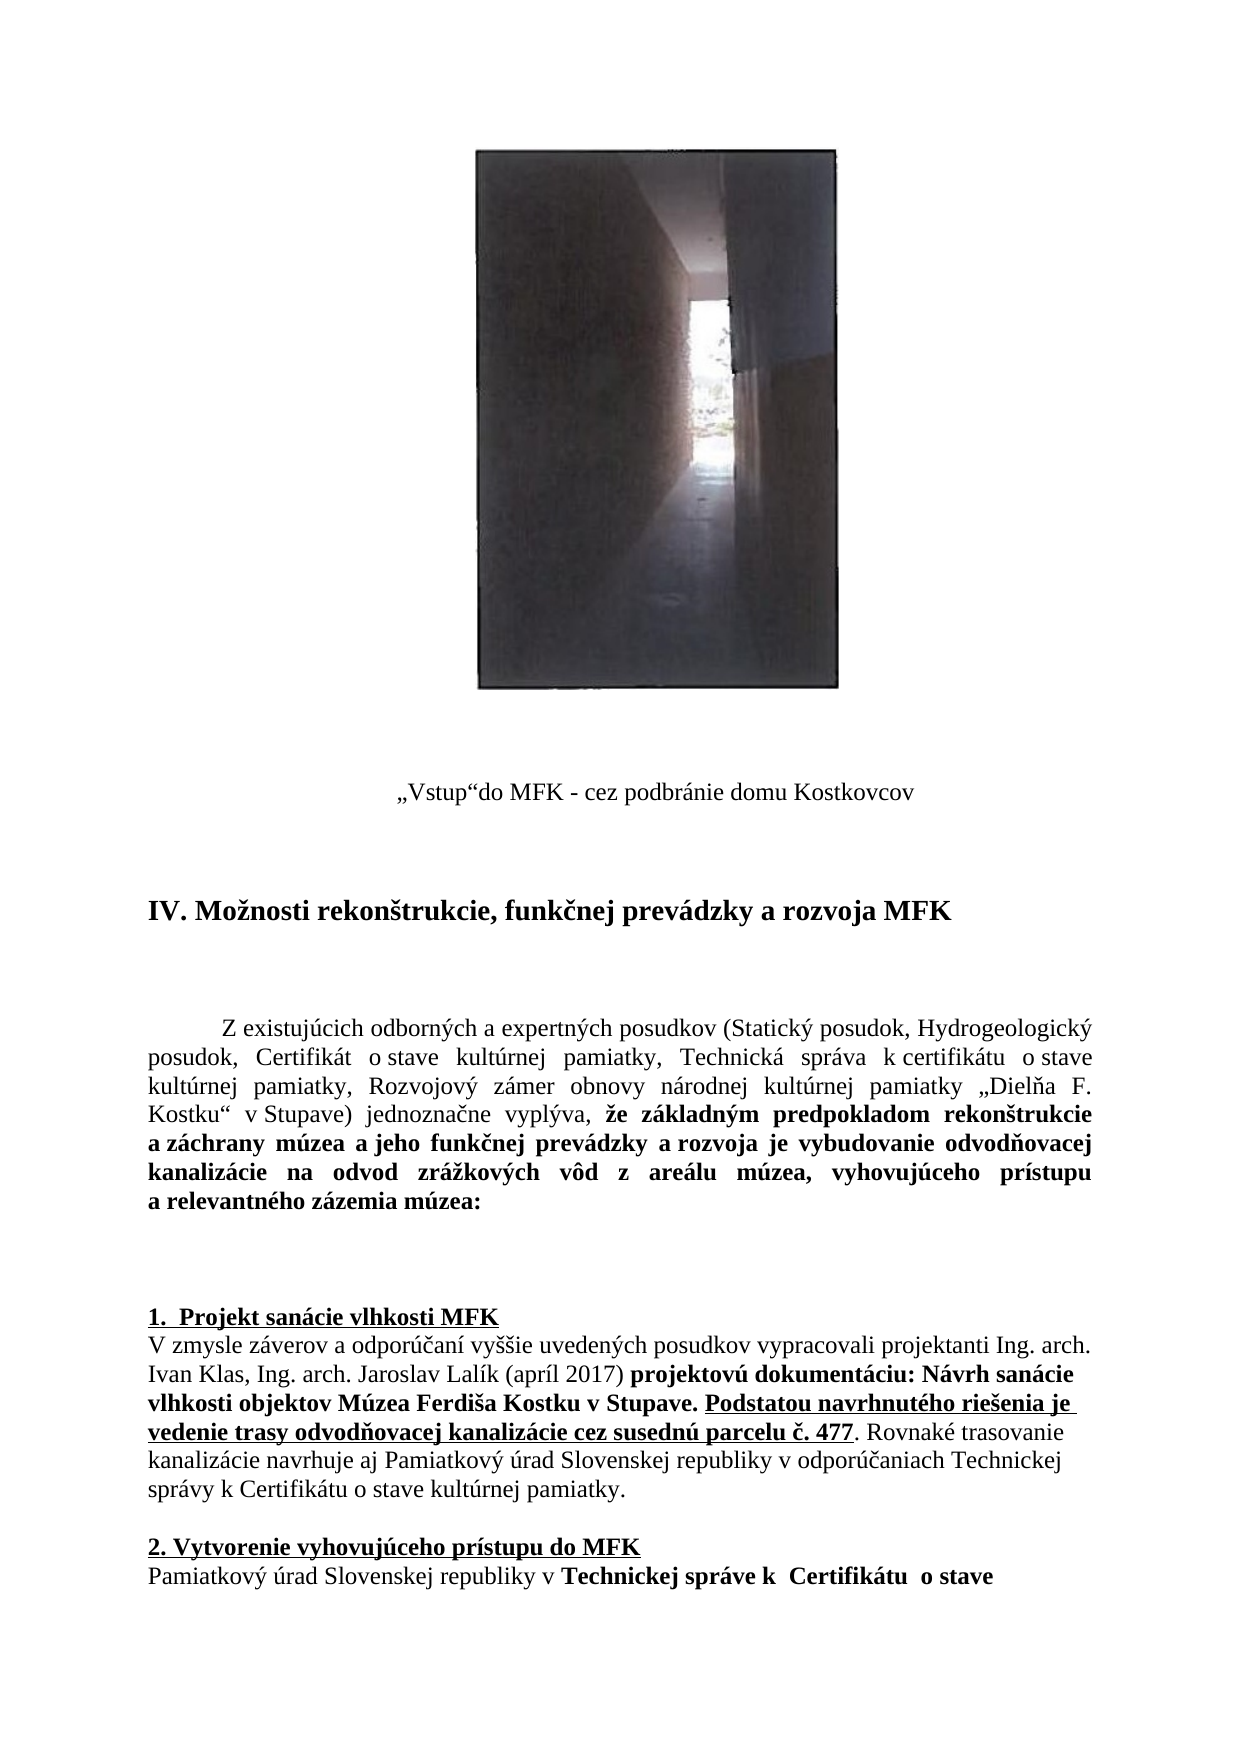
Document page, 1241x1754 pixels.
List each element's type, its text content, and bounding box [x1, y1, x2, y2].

picture [475, 147, 839, 690]
text IV. Možnosti rekonštrukcie, funkčnej prevádzky a rozvoja MFK [148, 893, 1093, 926]
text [148, 1532, 1093, 1589]
text Z existujúcich odborných a expertných posudkov (Statický posudok, Hydrogeologický posudok, Certifikát o stave kultúrnej pamiatky, Technická správa k certifikátu o stave kultúrnej pamiatky, Rozvojový zámer obnovy národnej kultúrnej pamiatky „Dielňa F. Kostku“ v Stupave) jednoznačne vyplýva, že základným predpokladom rekonštrukcie a záchrany múzea a jeho funkčnej prevádzky a rozvoja je vybudovanie odvodňovacej kanalizácie na odvod zrážkových vôd z areálu múzea, vyhovujúceho prístupu a relevantného zázemia múzea: [148, 1013, 1093, 1214]
text „Vstup“do MFK - cez podbránie domu Kostkovcov [148, 777, 1093, 806]
text 1. Projekt sanácie vlhkosti MFK V zmysle záverov a odporúčaní vyššie uvedených posudkov vypracovali projektanti Ing. arch. Ivan Klas, Ing. arch. Jaroslav Lalík (apríl 2017) projektovú dokumentáciu: Návrh sanácie vlhkosti objektov Múzea Ferdiša Kostku v Stupave. Podstatou navrhnutého riešenia je vedenie trasy odvodňovacej kanalizácie cez susednú parcelu č. 477. Rovnaké trasovanie kanalizácie navrhuje aj Pamiatkový úrad Slovenskej republiky v odporúčaniach Technickej správy k Certifikátu o stave kultúrnej pamiatky. [148, 1302, 1093, 1503]
